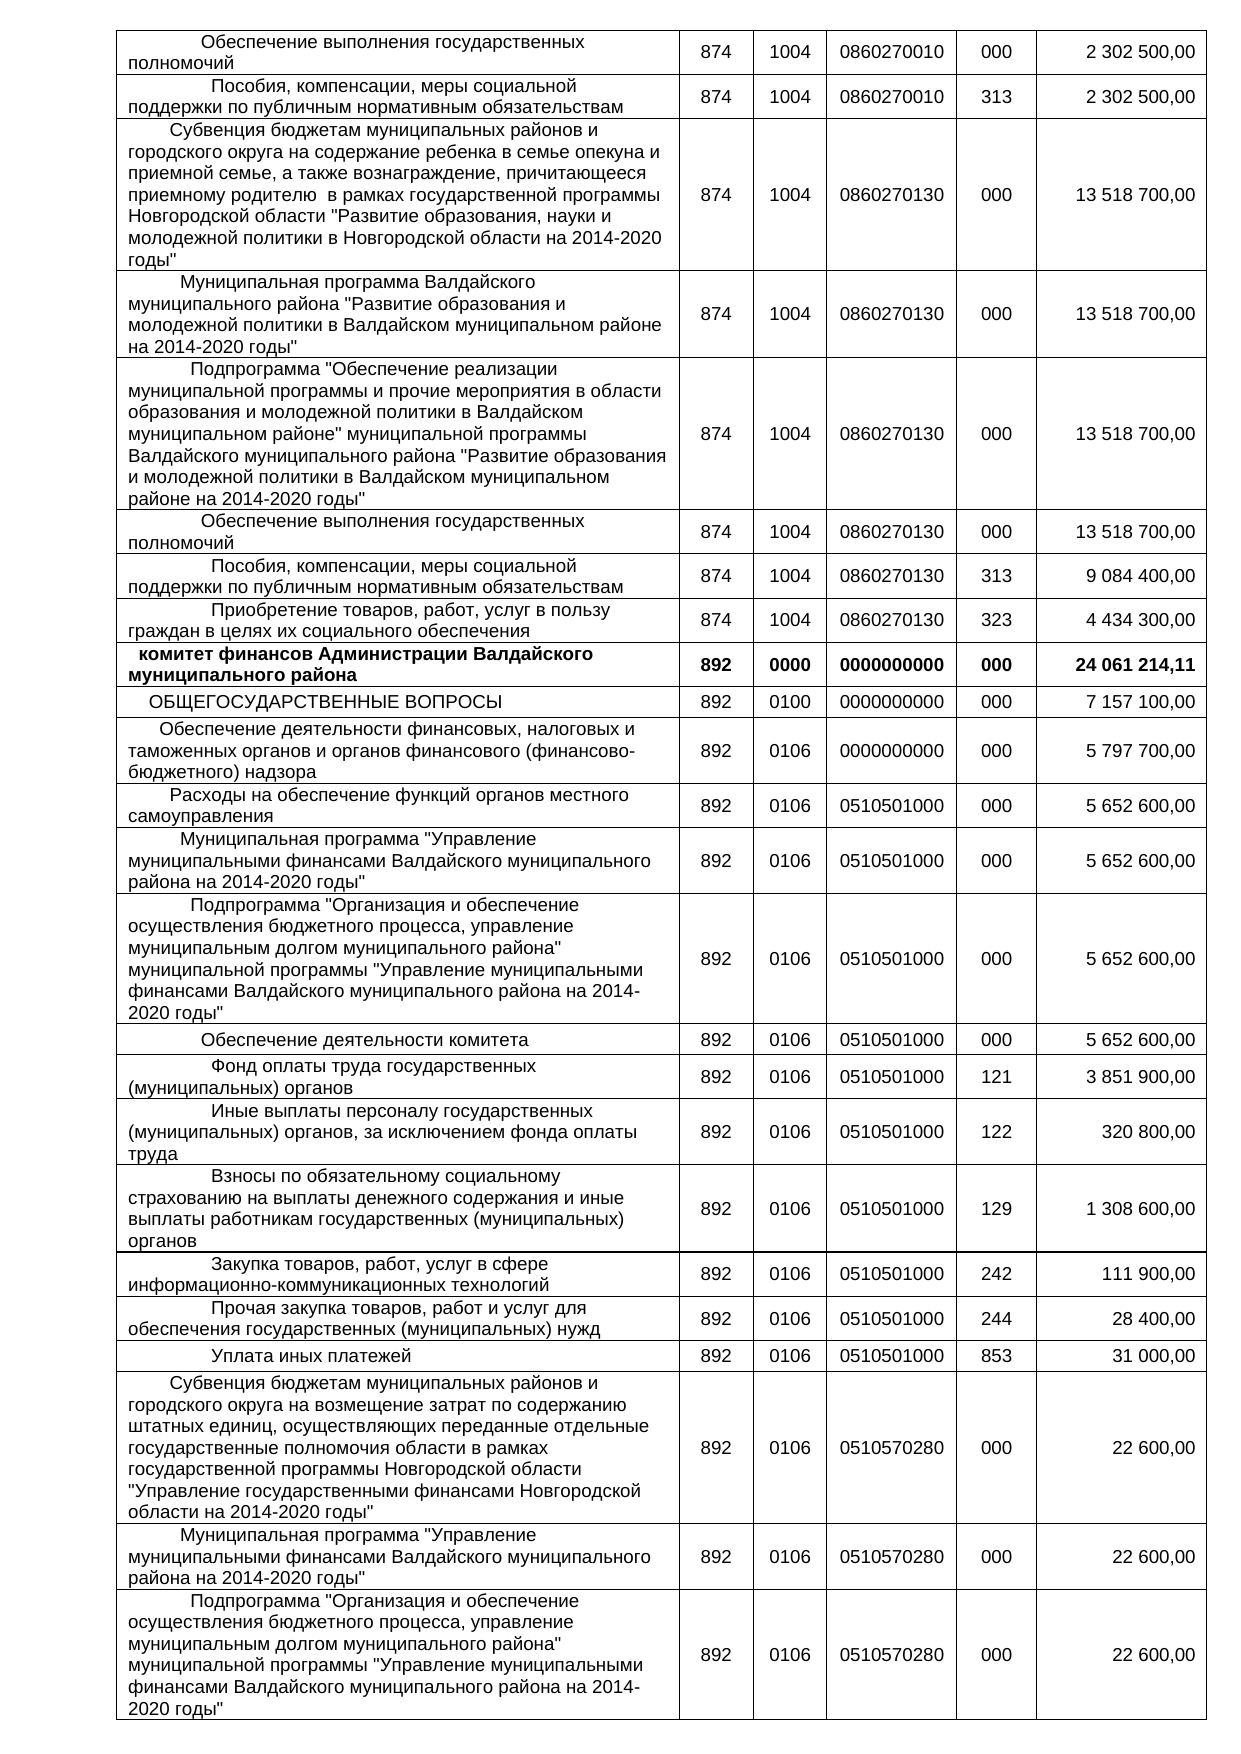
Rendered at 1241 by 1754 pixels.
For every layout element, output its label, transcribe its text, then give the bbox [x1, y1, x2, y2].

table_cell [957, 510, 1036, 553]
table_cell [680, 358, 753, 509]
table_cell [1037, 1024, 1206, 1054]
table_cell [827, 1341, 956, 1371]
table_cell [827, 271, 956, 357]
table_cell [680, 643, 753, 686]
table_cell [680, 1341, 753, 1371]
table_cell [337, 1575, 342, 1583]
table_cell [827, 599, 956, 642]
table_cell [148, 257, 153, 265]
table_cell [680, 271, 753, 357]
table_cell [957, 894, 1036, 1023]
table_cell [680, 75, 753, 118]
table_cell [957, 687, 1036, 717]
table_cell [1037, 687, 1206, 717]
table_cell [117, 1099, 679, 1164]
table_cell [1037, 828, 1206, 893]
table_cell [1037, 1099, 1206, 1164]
table_cell 0860270010 [827, 31, 956, 74]
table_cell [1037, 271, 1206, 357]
table_cell 2 302 500,00 [1037, 31, 1206, 74]
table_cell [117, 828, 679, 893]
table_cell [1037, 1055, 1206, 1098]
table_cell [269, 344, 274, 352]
table_cell Обеспечение выполнения государственных полномочий [117, 31, 679, 74]
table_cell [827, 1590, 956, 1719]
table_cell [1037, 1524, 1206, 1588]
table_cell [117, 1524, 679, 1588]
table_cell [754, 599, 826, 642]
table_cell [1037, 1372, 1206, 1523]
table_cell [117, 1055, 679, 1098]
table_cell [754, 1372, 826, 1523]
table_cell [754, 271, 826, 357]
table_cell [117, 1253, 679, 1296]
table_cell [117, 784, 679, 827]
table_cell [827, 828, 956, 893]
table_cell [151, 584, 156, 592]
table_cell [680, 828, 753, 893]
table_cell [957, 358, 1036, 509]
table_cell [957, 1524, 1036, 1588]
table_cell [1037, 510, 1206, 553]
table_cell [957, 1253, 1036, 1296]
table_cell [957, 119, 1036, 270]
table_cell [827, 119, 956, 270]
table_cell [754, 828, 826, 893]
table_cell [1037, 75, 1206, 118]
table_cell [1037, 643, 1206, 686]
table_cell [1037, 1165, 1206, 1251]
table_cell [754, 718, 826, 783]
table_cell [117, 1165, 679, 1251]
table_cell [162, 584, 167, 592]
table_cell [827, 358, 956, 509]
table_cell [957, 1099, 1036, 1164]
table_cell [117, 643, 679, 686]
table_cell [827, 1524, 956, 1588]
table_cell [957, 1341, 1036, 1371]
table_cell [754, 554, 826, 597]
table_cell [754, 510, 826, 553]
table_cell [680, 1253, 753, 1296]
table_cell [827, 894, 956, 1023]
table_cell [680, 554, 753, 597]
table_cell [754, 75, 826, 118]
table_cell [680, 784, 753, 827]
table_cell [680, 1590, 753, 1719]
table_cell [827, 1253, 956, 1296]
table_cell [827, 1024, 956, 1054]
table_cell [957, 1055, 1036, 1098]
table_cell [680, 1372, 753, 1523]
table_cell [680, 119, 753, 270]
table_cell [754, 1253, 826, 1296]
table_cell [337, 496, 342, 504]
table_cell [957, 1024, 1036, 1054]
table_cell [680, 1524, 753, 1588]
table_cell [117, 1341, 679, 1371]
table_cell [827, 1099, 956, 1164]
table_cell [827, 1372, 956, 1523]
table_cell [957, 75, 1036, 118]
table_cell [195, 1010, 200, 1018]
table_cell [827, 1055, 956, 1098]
table_cell 874 [680, 31, 753, 74]
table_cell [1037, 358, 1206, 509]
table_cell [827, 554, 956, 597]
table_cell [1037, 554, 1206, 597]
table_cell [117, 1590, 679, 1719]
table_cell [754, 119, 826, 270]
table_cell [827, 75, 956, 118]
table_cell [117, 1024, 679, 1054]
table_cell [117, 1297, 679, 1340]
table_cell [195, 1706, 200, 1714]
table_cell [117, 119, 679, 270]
table_cell 000 [957, 31, 1036, 74]
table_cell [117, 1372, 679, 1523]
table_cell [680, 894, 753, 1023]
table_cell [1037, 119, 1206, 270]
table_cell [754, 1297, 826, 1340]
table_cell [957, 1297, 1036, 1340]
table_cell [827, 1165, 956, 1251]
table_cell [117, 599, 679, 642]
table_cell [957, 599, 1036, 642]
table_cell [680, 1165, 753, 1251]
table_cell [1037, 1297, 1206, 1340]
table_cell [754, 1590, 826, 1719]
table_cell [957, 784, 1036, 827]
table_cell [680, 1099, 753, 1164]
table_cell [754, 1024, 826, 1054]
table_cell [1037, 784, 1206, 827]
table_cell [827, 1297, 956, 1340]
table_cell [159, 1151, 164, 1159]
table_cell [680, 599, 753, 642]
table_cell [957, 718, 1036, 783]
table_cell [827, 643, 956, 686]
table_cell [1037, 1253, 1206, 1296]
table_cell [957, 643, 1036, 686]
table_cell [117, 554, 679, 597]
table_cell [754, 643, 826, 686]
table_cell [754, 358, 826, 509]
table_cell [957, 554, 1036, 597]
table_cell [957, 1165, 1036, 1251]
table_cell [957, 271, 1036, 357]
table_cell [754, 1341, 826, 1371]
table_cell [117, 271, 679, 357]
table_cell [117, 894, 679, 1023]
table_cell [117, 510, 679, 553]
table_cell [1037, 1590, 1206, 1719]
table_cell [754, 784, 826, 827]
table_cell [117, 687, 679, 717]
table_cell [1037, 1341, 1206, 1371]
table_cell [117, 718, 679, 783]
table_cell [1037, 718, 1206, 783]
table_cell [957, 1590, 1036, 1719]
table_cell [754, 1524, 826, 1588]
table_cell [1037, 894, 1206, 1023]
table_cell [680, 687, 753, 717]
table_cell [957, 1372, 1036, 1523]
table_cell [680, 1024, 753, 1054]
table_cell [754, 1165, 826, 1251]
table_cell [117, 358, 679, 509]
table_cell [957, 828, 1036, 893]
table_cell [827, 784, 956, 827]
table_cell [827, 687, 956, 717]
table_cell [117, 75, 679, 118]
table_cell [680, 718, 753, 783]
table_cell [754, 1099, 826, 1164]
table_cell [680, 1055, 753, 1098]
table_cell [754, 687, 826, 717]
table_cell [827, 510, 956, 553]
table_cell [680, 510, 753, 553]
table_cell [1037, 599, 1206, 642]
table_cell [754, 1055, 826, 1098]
table_cell 1004 [754, 31, 826, 74]
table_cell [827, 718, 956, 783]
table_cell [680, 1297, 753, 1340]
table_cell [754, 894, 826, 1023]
